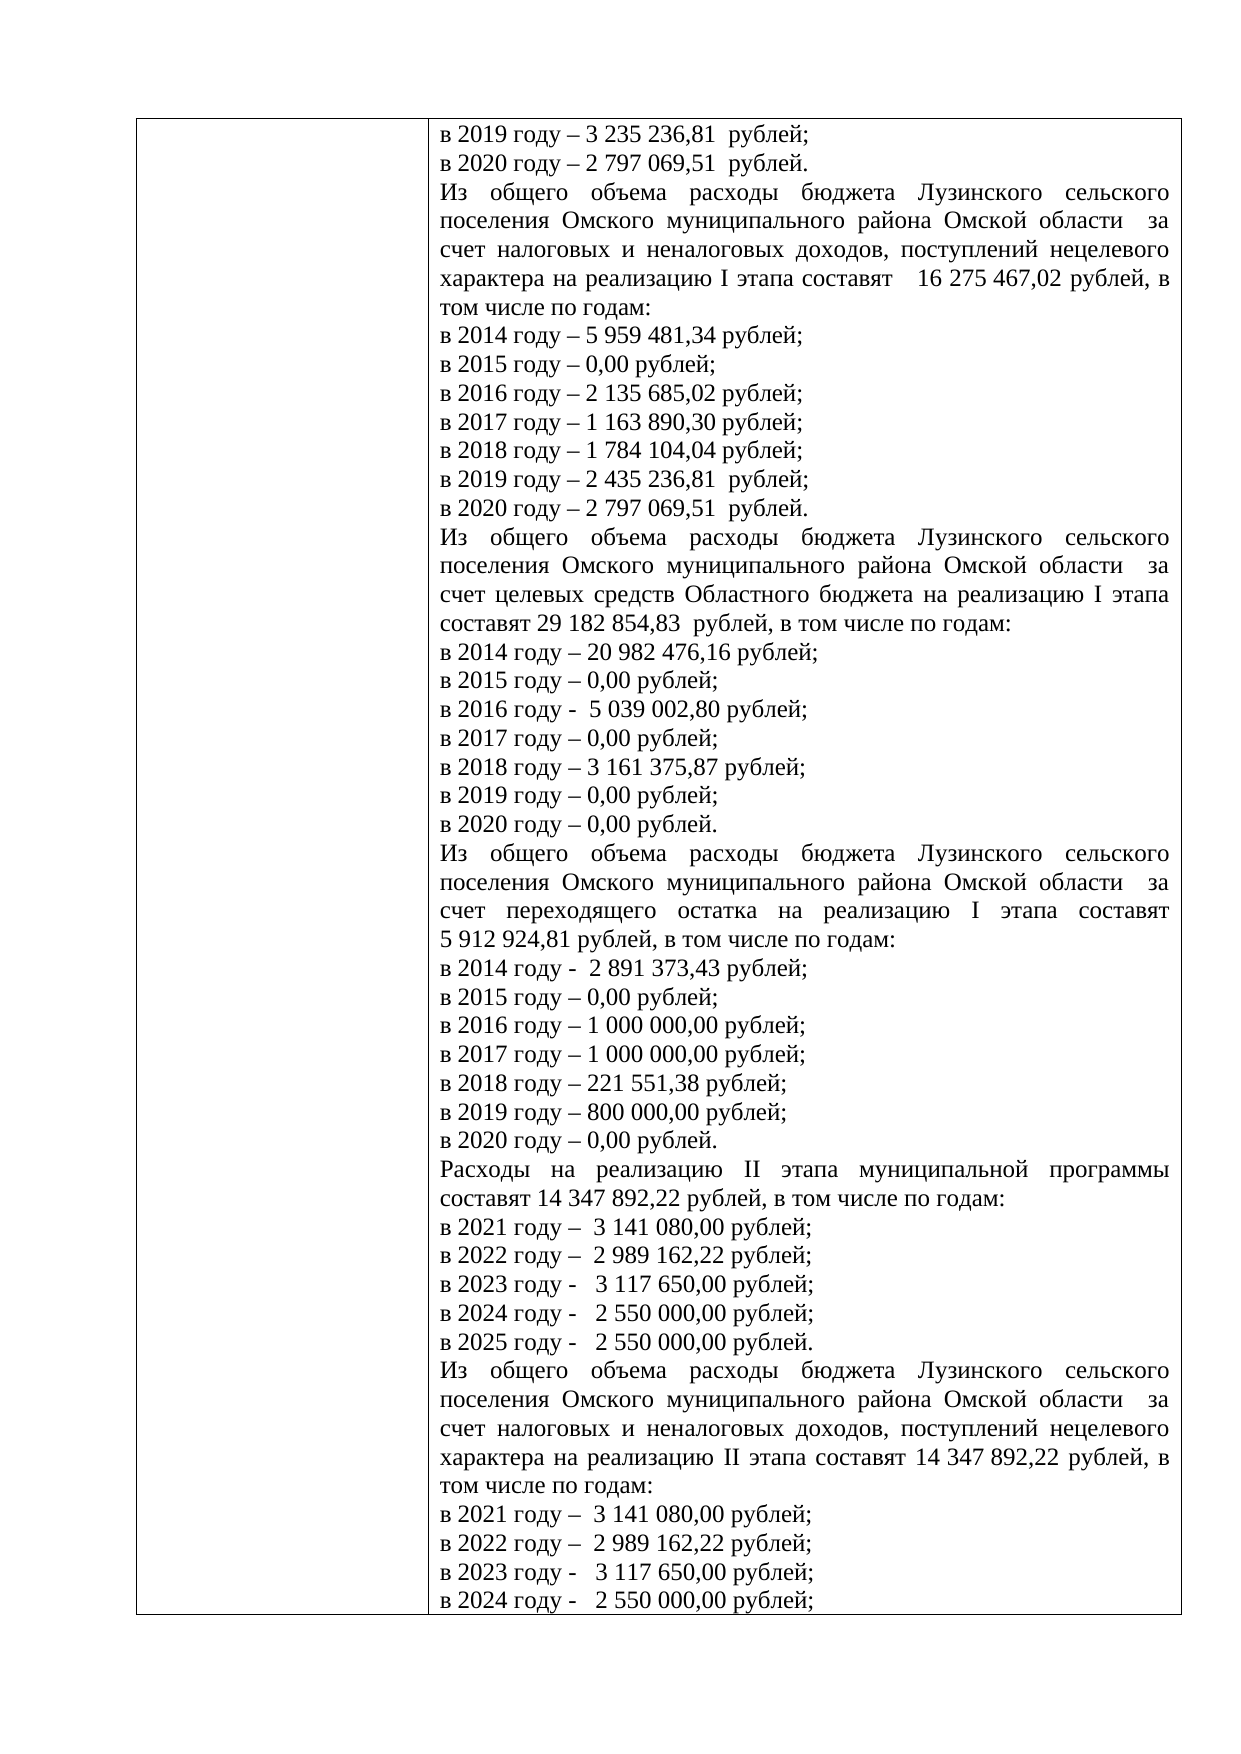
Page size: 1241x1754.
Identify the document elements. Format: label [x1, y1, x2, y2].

table_cell [137, 119, 428, 1614]
table_cell [429, 119, 1181, 1614]
